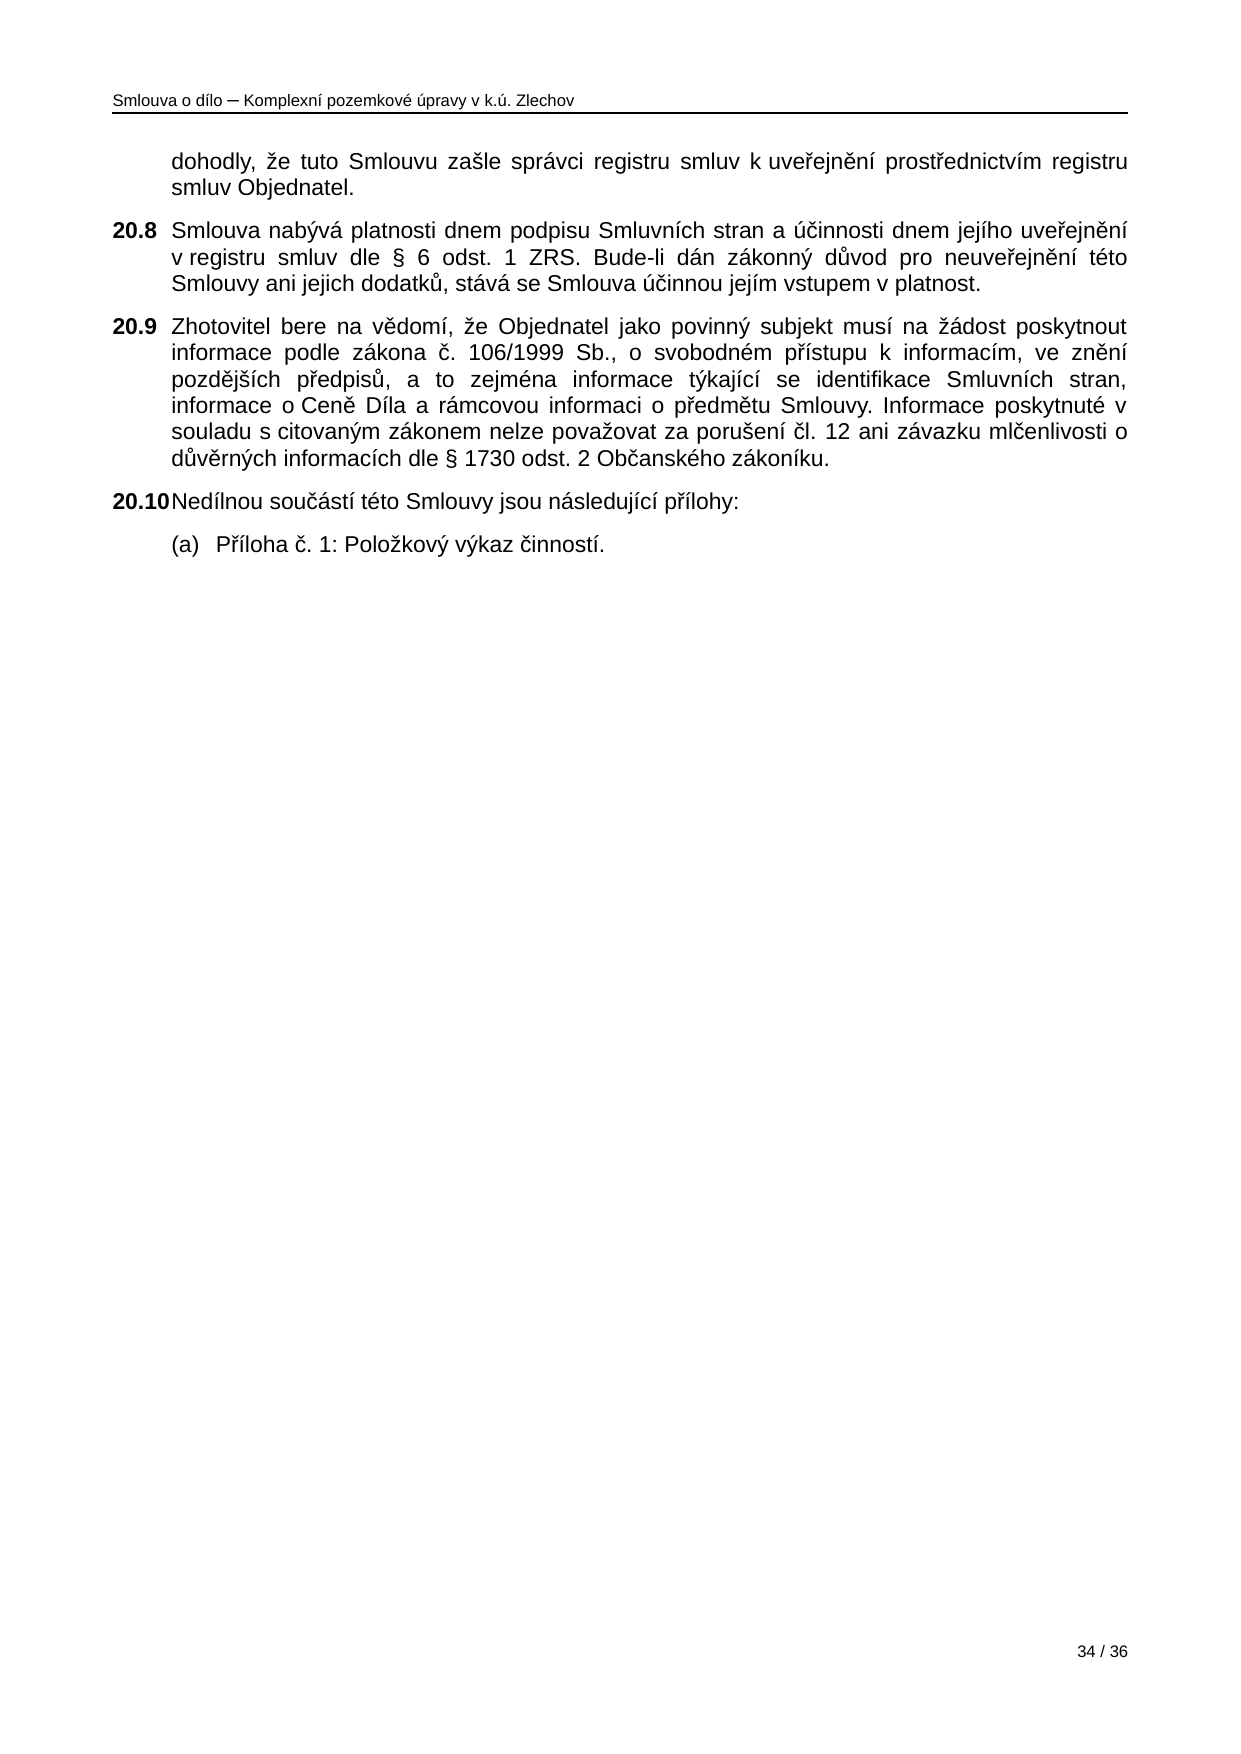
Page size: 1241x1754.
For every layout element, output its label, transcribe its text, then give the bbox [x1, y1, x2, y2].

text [112, 148, 1128, 200]
list Příloha č. 1: Položkový výkaz činností. [171, 531, 1128, 557]
text Zhotovitel bere na vědomí, že Objednatel jako povinný subjekt musí na žádost poskytnout informace podle zákona č. 106/1999 Sb., o svobodném přístupu k informacím, ve znění pozdějších předpisů, a to zejména informace týkající se identifikace Smluvních stran, informace o Ceně Díla a rámcovou informaci o předmětu Smlouvy. Informace poskytnuté v souladu s citovaným zákonem nelze považovat za porušení čl. 12 ani závazku mlčenlivosti o důvěrných informacích dle § 1730 odst. 2 Občanského zákoníku. [112, 313, 1128, 471]
text Smlouva nabývá platnosti dnem podpisu Smluvních stran a účinnosti dnem jejího uveřejnění v registru smluv dle § 6 odst. 1 ZRS. Bude-li dán zákonný důvod pro neuveřejnění této Smlouvy ani jejich dodatků, stává se Smlouva účinnou jejím vstupem v platnost. [112, 217, 1128, 296]
text Nedílnou součástí této Smlouvy jsou následující přílohy: [112, 488, 1128, 514]
